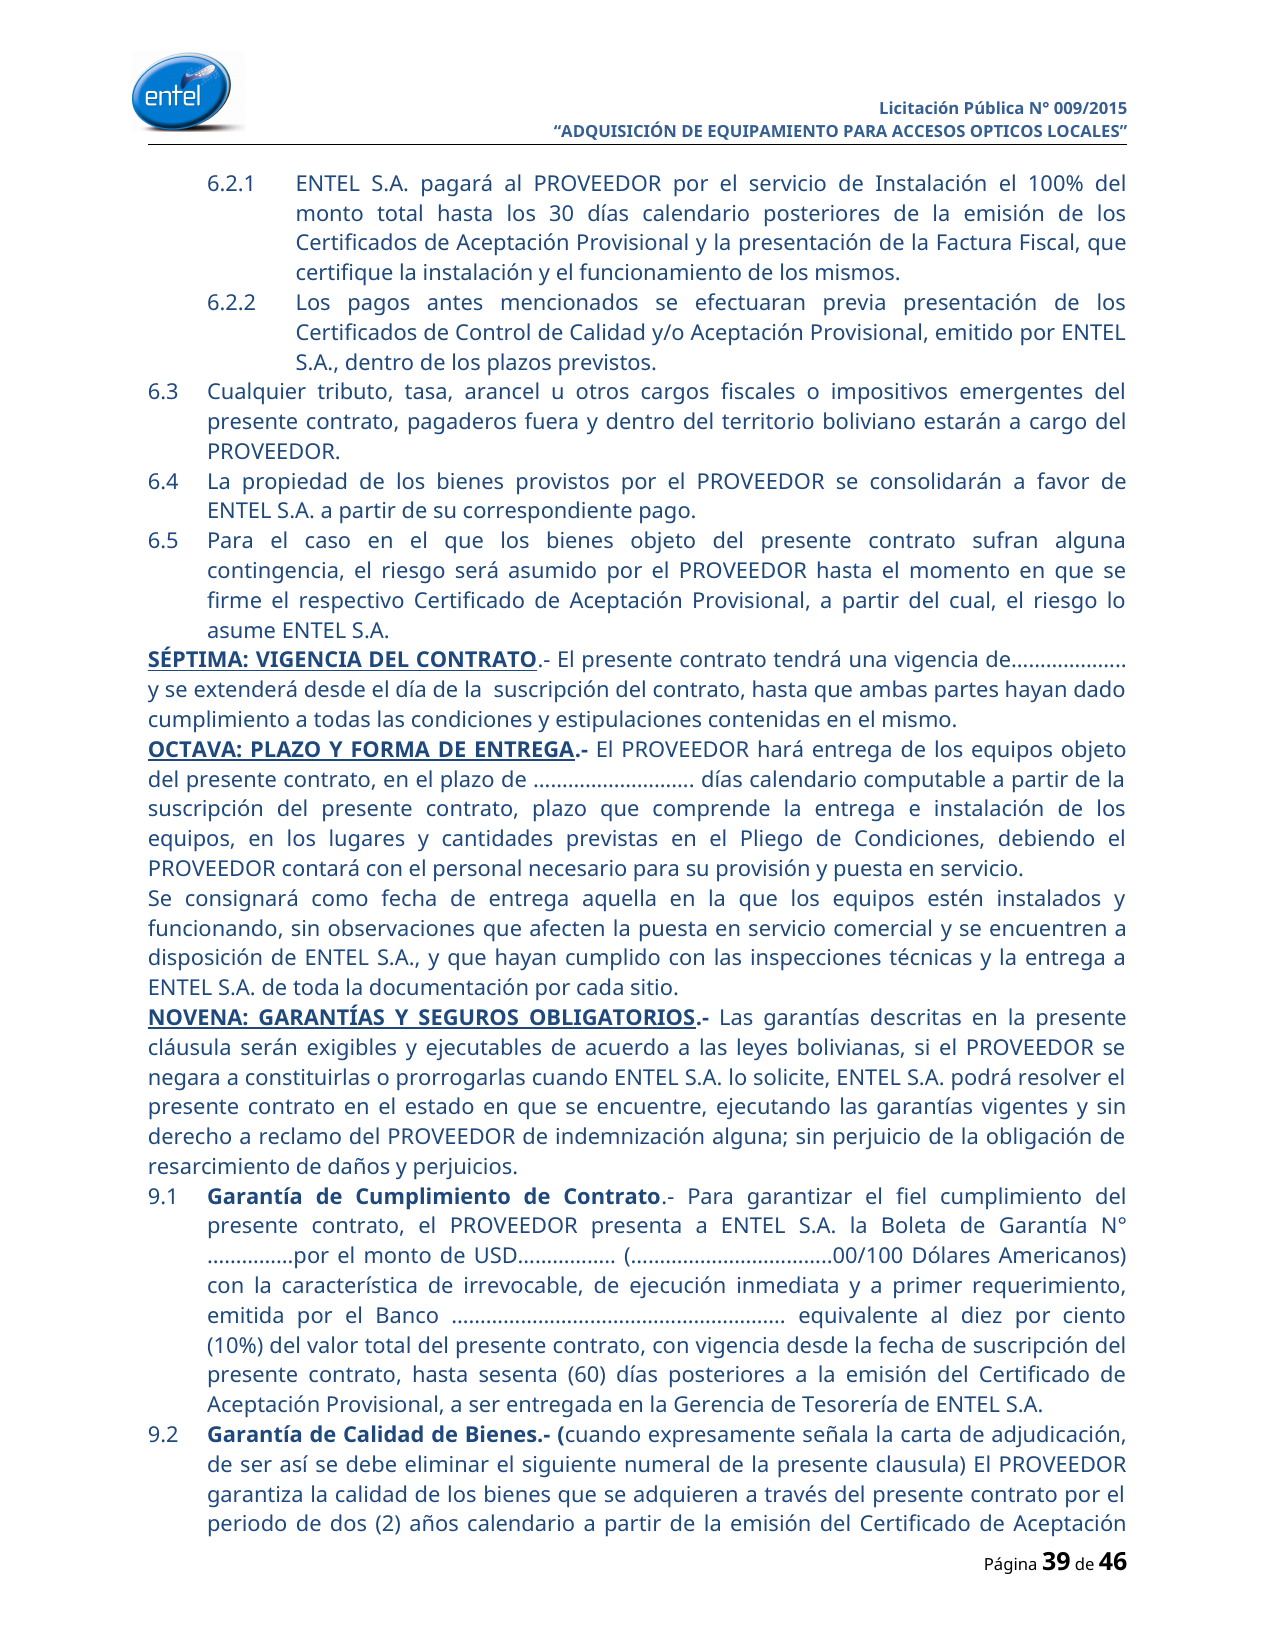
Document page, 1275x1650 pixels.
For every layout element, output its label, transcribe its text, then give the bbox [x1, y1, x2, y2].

text SÉPTIMA: VIGENCIA DEL CONTRATO.- El presente contrato tendrá una vigencia de……………….. y se extenderá desde el día de la suscripción del contrato, hasta que ambas partes hayan dado cumplimiento a todas las condiciones y estipulaciones contenidas en el mismo. [148, 644, 1127, 734]
text Se consignará como fecha de entrega aquella en la que los equipos estén instalados y funcionando, sin observaciones que afecten la puesta en servicio comercial y se encuentren a disposición de ENTEL S.A., y que hayan cumplido con las inspecciones técnicas y la entrega a ENTEL S.A. de toda la documentación por cada sitio. [148, 883, 1127, 1002]
text 6.3 Cualquier tributo, tasa, arancel u otros cargos fiscales o impositivos emergentes del presente contrato, pagaderos fuera y dentro del territorio boliviano estarán a cargo del PROVEEDOR. [148, 376, 1127, 466]
text 6.2.2 Los pagos antes mencionados se efectuaran previa presentación de los Certificados de Control de Calidad y/o Aceptación Provisional, emitido por ENTEL S.A., dentro de los plazos previstos. [207, 287, 1127, 376]
text OCTAVA: PLAZO Y FORMA DE ENTREGA.- El PROVEEDOR hará entrega de los equipos objeto del presente contrato, en el plazo de ………………………. días calendario computable a partir de la suscripción del presente contrato, plazo que comprende la entrega e instalación de los equipos, en los lugares y cantidades previstas en el Pliego de Condiciones, debiendo el PROVEEDOR contará con el personal necesario para su provisión y puesta en servicio. [148, 734, 1127, 883]
text 6.5 Para el caso en el que los bienes objeto del presente contrato sufran alguna contingencia, el riesgo será asumido por el PROVEEDOR hasta el momento en que se firme el respectivo Certificado de Aceptación Provisional, a partir del cual, el riesgo lo asume ENTEL S.A. [148, 525, 1127, 644]
text NOVENA: GARANTÍAS Y SEGUROS OBLIGATORIOS.- Las garantías descritas en la presente cláusula serán exigibles y ejecutables de acuerdo a las leyes bolivianas, si el PROVEEDOR se negara a constituirlas o prorrogarlas cuando ENTEL S.A. lo solicite, ENTEL S.A. podrá resolver el presente contrato en el estado en que se encuentre, ejecutando las garantías vigentes y sin derecho a reclamo del PROVEEDOR de indemnización alguna; sin perjuicio de la obligación de resarcimiento de daños y perjuicios. [148, 1002, 1127, 1181]
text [148, 1419, 1127, 1538]
text 6.4 La propiedad de los bienes provistos por el PROVEEDOR se consolidarán a favor de ENTEL S.A. a partir de su correspondiente pago. [148, 466, 1127, 525]
picture [131, 51, 246, 132]
text 6.2.1 ENTEL S.A. pagará al PROVEEDOR por el servicio de Instalación el 100% del monto total hasta los 30 días calendario posteriores de la emisión de los Certificados de Aceptación Provisional y la presentación de la Factura Fiscal, que certifique la instalación y el funcionamiento de los mismos. [207, 168, 1127, 287]
text 9.1 Garantía de Cumplimiento de Contrato.- Para garantizar el fiel cumplimiento del presente contrato, el PROVEEDOR presenta a ENTEL S.A. la Boleta de Garantía N° ……………por el monto de USD…………….. (……………………………..00/100 Dólares Americanos) con la característica de irrevocable, de ejecución inmediata y a primer requerimiento, emitida por el Banco …………………………………………………. equivalente al diez por ciento (10%) del valor total del presente contrato, con vigencia desde la fecha de suscripción del presente contrato, hasta sesenta (60) días posteriores a la emisión del Certificado de Aceptación Provisional, a ser entregada en la Gerencia de Tesorería de ENTEL S.A. [148, 1181, 1127, 1419]
